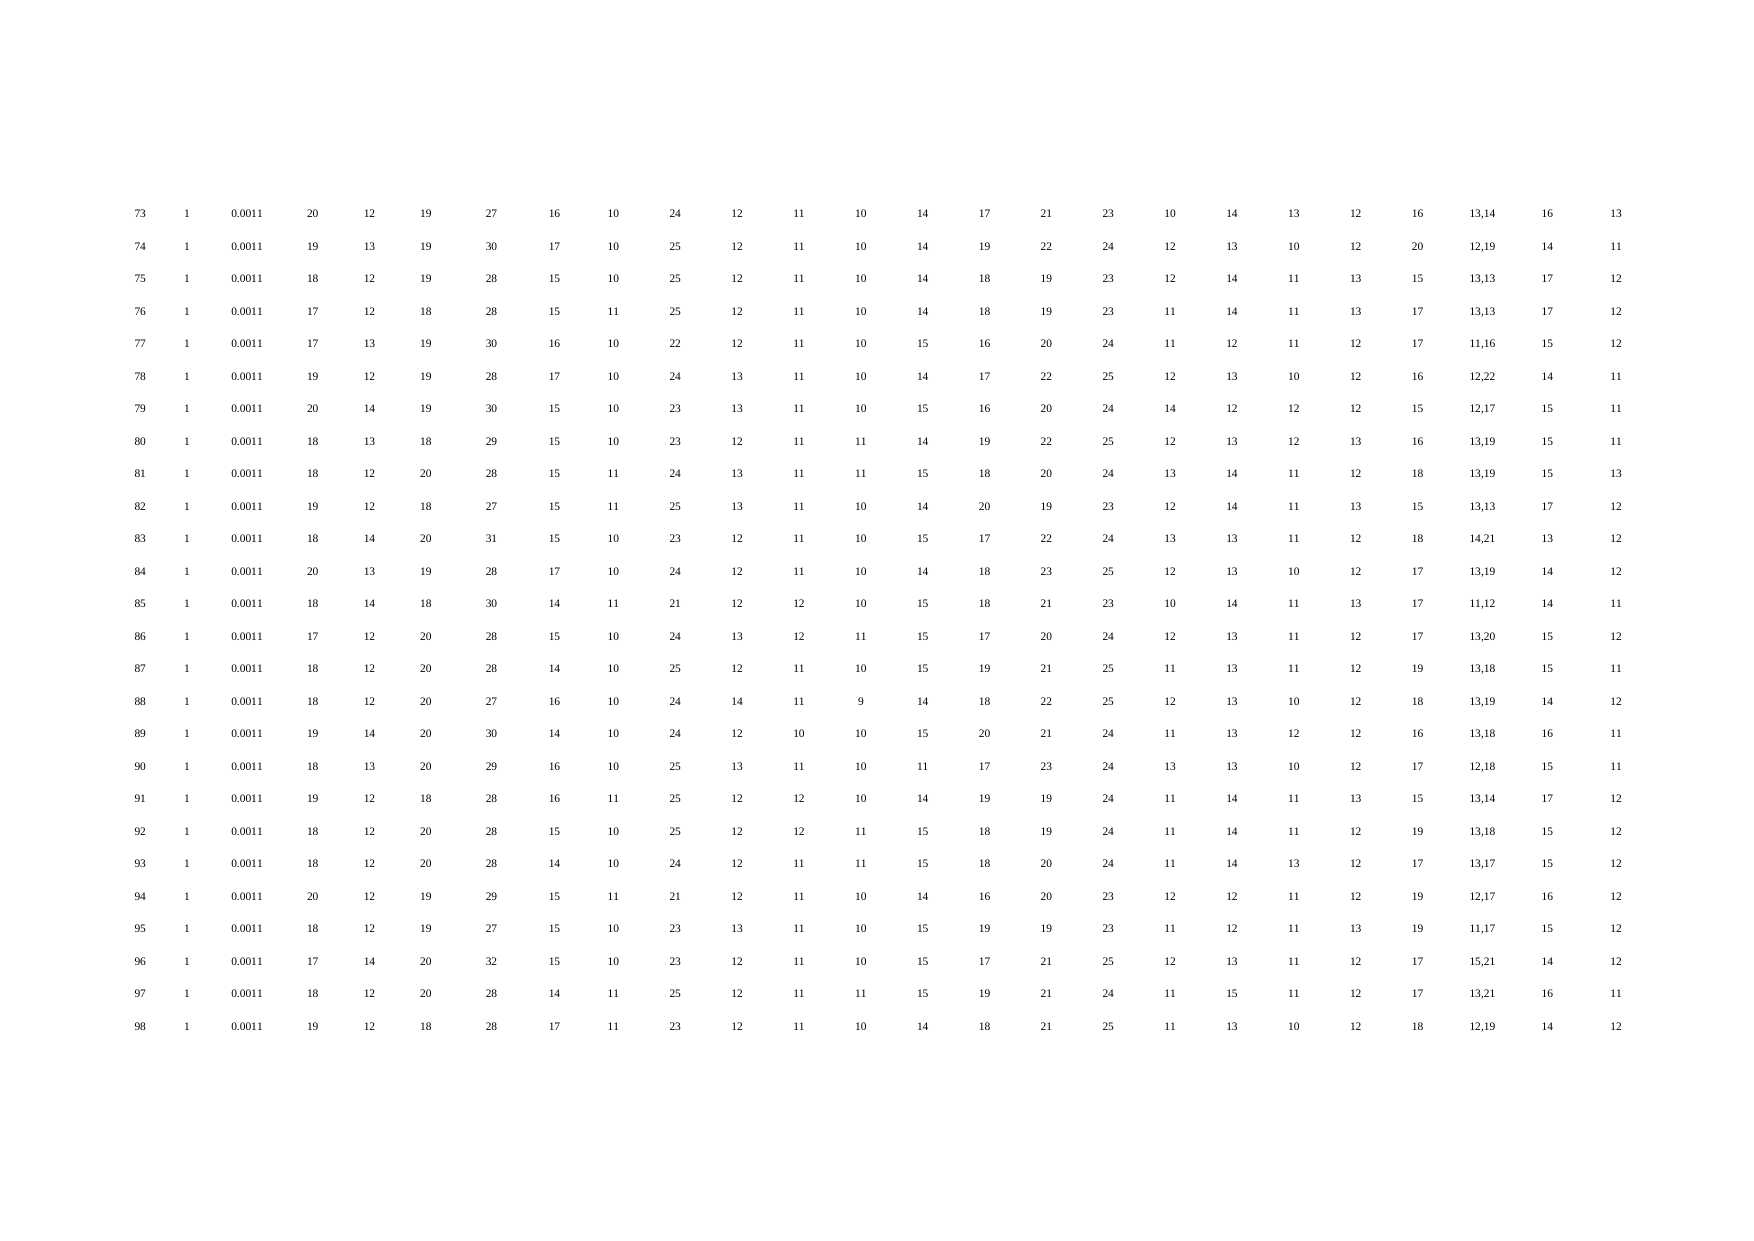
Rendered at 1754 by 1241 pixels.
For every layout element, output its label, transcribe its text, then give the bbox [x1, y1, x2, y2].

table_cell 17 [526, 555, 582, 588]
table_cell 0.0011 [212, 523, 282, 555]
table_cell 76 [118, 295, 162, 328]
table_cell 12 [344, 620, 395, 653]
table_cell 11 [1578, 718, 1654, 750]
table_cell 19 [395, 393, 457, 425]
table_cell 73 [118, 198, 162, 230]
table_cell 14 [1201, 295, 1263, 328]
table_cell 1 [162, 685, 212, 718]
table_cell 24 [1077, 718, 1139, 750]
table_cell 24 [1077, 523, 1139, 555]
table_cell 14 [1201, 198, 1263, 230]
table_cell 19 [282, 718, 343, 750]
table_cell 16 [1386, 198, 1448, 230]
table_cell 94 [118, 880, 162, 913]
table_cell 10 [582, 263, 644, 295]
table_cell 11 [582, 458, 644, 490]
table_cell 17 [526, 360, 582, 393]
table_cell 12 [344, 783, 395, 815]
table_cell 10 [582, 425, 644, 458]
table_cell 18 [954, 555, 1015, 588]
table_cell 1 [162, 295, 212, 328]
table_cell 0.0011 [212, 653, 282, 685]
table_cell 23 [1077, 263, 1139, 295]
table_cell 13 [1325, 490, 1386, 523]
table_cell 23 [1077, 295, 1139, 328]
table_cell 1 [162, 588, 212, 620]
table_cell 93 [118, 848, 162, 880]
table_cell 19 [395, 360, 457, 393]
table_cell 19 [282, 360, 343, 393]
table_cell 10 [582, 230, 644, 263]
table_cell 11 [768, 425, 830, 458]
table_cell 19 [395, 555, 457, 588]
table_cell 15 [526, 815, 582, 848]
table_cell 11 [768, 555, 830, 588]
table_cell 14 [1201, 263, 1263, 295]
table_cell 19 [954, 230, 1015, 263]
table_cell 20 [1015, 393, 1077, 425]
table_cell 12 [1139, 230, 1201, 263]
table_cell 15 [1516, 815, 1578, 848]
table_cell 20 [395, 620, 457, 653]
table_cell 1 [162, 653, 212, 685]
table_cell 28 [457, 848, 526, 880]
table_cell 12 [1325, 393, 1386, 425]
table_cell 14 [1201, 458, 1263, 490]
table_cell 12 [1578, 490, 1654, 523]
table_cell 0.0011 [212, 230, 282, 263]
table_cell 14 [1201, 783, 1263, 815]
table_cell 13 [1516, 523, 1578, 555]
table_cell 14 [1201, 815, 1263, 848]
table_cell 17 [1516, 490, 1578, 523]
table_cell 12 [1325, 198, 1386, 230]
table_cell 13 [1325, 588, 1386, 620]
table_cell 14 [344, 523, 395, 555]
table_cell 21 [1015, 198, 1077, 230]
table_cell 13 [344, 230, 395, 263]
table_cell 13,18 [1448, 653, 1516, 685]
table_cell 1 [162, 848, 212, 880]
table_cell 13,18 [1448, 718, 1516, 750]
table_cell 11 [1139, 328, 1201, 360]
table_cell 12 [1578, 523, 1654, 555]
table_cell 12 [1578, 815, 1654, 848]
table_cell 10 [582, 815, 644, 848]
table_cell 12,17 [1448, 393, 1516, 425]
table_cell 13 [1325, 295, 1386, 328]
table_cell 18 [954, 815, 1015, 848]
table_cell 18 [282, 425, 343, 458]
table_cell 13,14 [1448, 783, 1516, 815]
table_cell 12 [1325, 555, 1386, 588]
table_cell 0.0011 [212, 425, 282, 458]
table_cell 11 [1139, 718, 1201, 750]
table_cell 10 [582, 555, 644, 588]
table_cell 18 [282, 848, 343, 880]
table_cell 0.0011 [212, 685, 282, 718]
table_cell 18 [282, 458, 343, 490]
table_cell 20 [282, 555, 343, 588]
table_cell 10 [830, 653, 892, 685]
table_cell 14 [1516, 360, 1578, 393]
table_cell 13,13 [1448, 490, 1516, 523]
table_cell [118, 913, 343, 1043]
table_cell 11 [582, 295, 644, 328]
table_cell 16 [1386, 425, 1448, 458]
table_cell 13,19 [1448, 685, 1516, 718]
table_cell 25 [644, 815, 706, 848]
table_cell 12 [1578, 685, 1654, 718]
table_cell 1 [162, 718, 212, 750]
table_cell 11 [768, 490, 830, 523]
table_cell 15 [1386, 393, 1448, 425]
table_cell 20 [395, 815, 457, 848]
table_cell 15 [1516, 750, 1578, 783]
table_cell 12 [1578, 328, 1654, 360]
table_cell 15 [892, 718, 953, 750]
table_cell 11 [582, 490, 644, 523]
table_cell 1 [162, 360, 212, 393]
table_cell 11 [768, 198, 830, 230]
table_cell 13 [1201, 750, 1263, 783]
table_cell 23 [1077, 490, 1139, 523]
table_cell 15 [892, 328, 953, 360]
table_cell 24 [644, 360, 706, 393]
table_cell 10 [830, 588, 892, 620]
table_cell 12 [1325, 653, 1386, 685]
table_cell 10 [830, 263, 892, 295]
table_cell 16 [526, 685, 582, 718]
table_cell 15 [1516, 620, 1578, 653]
table_cell 14 [892, 783, 953, 815]
table_cell 12 [1325, 328, 1386, 360]
table_cell 23 [644, 425, 706, 458]
table_cell 21 [1015, 588, 1077, 620]
table_cell 20 [395, 523, 457, 555]
table_cell 28 [457, 555, 526, 588]
table_cell 12 [344, 198, 395, 230]
table_cell 10 [830, 198, 892, 230]
table_cell 11 [1263, 783, 1324, 815]
table_cell 14 [892, 490, 953, 523]
table_cell 20 [282, 880, 343, 913]
table_cell 15 [526, 490, 582, 523]
table_cell 15 [1516, 393, 1578, 425]
table_cell 10 [1263, 230, 1324, 263]
table_cell 15 [1516, 328, 1578, 360]
table_cell 23 [1077, 198, 1139, 230]
table_cell 16 [1386, 718, 1448, 750]
table_cell 10 [830, 360, 892, 393]
table_cell 20 [395, 750, 457, 783]
table_cell 18 [282, 588, 343, 620]
table_cell 20 [395, 653, 457, 685]
table_cell 0.0011 [212, 848, 282, 880]
table_cell 13 [706, 458, 768, 490]
table_cell 14 [344, 718, 395, 750]
table_cell 11 [1578, 393, 1654, 425]
table_cell 11 [582, 783, 644, 815]
table_cell 14 [344, 588, 395, 620]
table_cell 12 [1325, 230, 1386, 263]
table_cell 12 [1578, 263, 1654, 295]
table_cell 19 [395, 328, 457, 360]
table_cell 1 [162, 425, 212, 458]
table_cell 0.0011 [212, 490, 282, 523]
table_cell 10 [830, 328, 892, 360]
table_cell 13 [1578, 458, 1654, 490]
table_cell 12 [344, 360, 395, 393]
table_cell 10 [582, 198, 644, 230]
table_cell 28 [457, 653, 526, 685]
table_cell 12 [1139, 263, 1201, 295]
table_cell 18 [282, 523, 343, 555]
table_cell 19 [395, 880, 457, 913]
table_cell 12,19 [1448, 230, 1516, 263]
table_cell 18 [954, 263, 1015, 295]
table_cell 11 [830, 458, 892, 490]
table_cell 15 [892, 588, 953, 620]
table_cell 1 [162, 523, 212, 555]
table_cell 24 [1077, 393, 1139, 425]
table_cell 11 [768, 393, 830, 425]
table_cell 13 [706, 620, 768, 653]
table_cell 20 [395, 718, 457, 750]
table_cell 11 [1263, 295, 1324, 328]
table_cell 19 [395, 263, 457, 295]
table_cell 10 [582, 685, 644, 718]
table_cell 13,17 [1448, 848, 1516, 880]
table_cell 10 [830, 555, 892, 588]
table_cell 22 [1015, 685, 1077, 718]
table_cell 13 [1201, 230, 1263, 263]
table_cell 24 [1077, 230, 1139, 263]
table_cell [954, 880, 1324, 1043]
table_cell 25 [1077, 653, 1139, 685]
table_cell 13 [1263, 198, 1324, 230]
table_cell 14 [1139, 393, 1201, 425]
table_cell 23 [644, 523, 706, 555]
table_cell 12 [344, 458, 395, 490]
table_cell 17 [1386, 295, 1448, 328]
table_cell 11 [582, 588, 644, 620]
table_cell 12 [1263, 425, 1324, 458]
table_cell 13 [706, 490, 768, 523]
table_cell 11 [1263, 653, 1324, 685]
table_cell 0.0011 [212, 295, 282, 328]
table_cell 11,16 [1448, 328, 1516, 360]
table_cell 79 [118, 393, 162, 425]
table_cell 12 [1325, 523, 1386, 555]
table_cell 17 [954, 620, 1015, 653]
table_cell 13 [344, 425, 395, 458]
table_cell 13 [1201, 523, 1263, 555]
table_cell 10 [582, 328, 644, 360]
table_cell 10 [830, 393, 892, 425]
table_cell 18 [954, 295, 1015, 328]
table_cell 12 [706, 328, 768, 360]
table_cell 17 [1516, 295, 1578, 328]
table_cell 12 [1139, 620, 1201, 653]
table_cell 11 [1139, 783, 1201, 815]
table_cell 17 [954, 523, 1015, 555]
table_cell 16 [954, 393, 1015, 425]
table_cell 11 [1578, 653, 1654, 685]
table_cell 12 [344, 880, 395, 913]
table_cell 19 [1015, 295, 1077, 328]
table_cell 20 [954, 490, 1015, 523]
table_cell 12 [1139, 685, 1201, 718]
table_cell 28 [457, 815, 526, 848]
table_cell 12 [1325, 718, 1386, 750]
table_cell 86 [118, 620, 162, 653]
table_cell 15 [1386, 263, 1448, 295]
table_cell 11 [1139, 815, 1201, 848]
table_cell 15 [526, 295, 582, 328]
table_cell 25 [644, 750, 706, 783]
table_cell 1 [162, 783, 212, 815]
table_cell 12 [1139, 360, 1201, 393]
table_cell 10 [582, 393, 644, 425]
table_cell 91 [118, 783, 162, 815]
table_cell 13,14 [1448, 198, 1516, 230]
table_cell 11 [1578, 588, 1654, 620]
table_cell 24 [1077, 848, 1139, 880]
table_cell 16 [954, 328, 1015, 360]
table_cell 18 [954, 458, 1015, 490]
table_cell 12 [1578, 620, 1654, 653]
table_cell 19 [954, 653, 1015, 685]
table_cell 13 [1201, 555, 1263, 588]
table_cell 85 [118, 588, 162, 620]
table_cell 19 [395, 198, 457, 230]
table_cell 14 [526, 653, 582, 685]
table_cell 19 [1015, 490, 1077, 523]
table_cell 14 [706, 685, 768, 718]
table_cell 24 [644, 620, 706, 653]
table_cell 19 [395, 230, 457, 263]
table_cell 15 [526, 620, 582, 653]
table_cell 24 [1077, 783, 1139, 815]
table_cell 12 [344, 653, 395, 685]
table_cell 13 [706, 750, 768, 783]
table_cell 16 [1386, 360, 1448, 393]
table_cell 14 [892, 555, 953, 588]
table_cell 29 [457, 880, 526, 913]
table_cell 10 [1263, 750, 1324, 783]
table_cell 25 [1077, 685, 1139, 718]
table_cell 24 [1077, 750, 1139, 783]
table_cell 13,19 [1448, 425, 1516, 458]
table_cell 12 [1325, 815, 1386, 848]
table_cell 88 [118, 685, 162, 718]
table_cell 12 [706, 718, 768, 750]
table_cell 27 [457, 198, 526, 230]
table_cell 15 [892, 848, 953, 880]
table_cell 11 [768, 360, 830, 393]
table_cell 1 [162, 230, 212, 263]
table_cell 12 [1139, 490, 1201, 523]
table_cell 25 [1077, 425, 1139, 458]
table_cell 18 [1386, 458, 1448, 490]
table_cell 19 [282, 230, 343, 263]
table_cell 22 [1015, 523, 1077, 555]
table_cell 17 [1386, 328, 1448, 360]
table_cell 13,18 [1448, 815, 1516, 848]
table_cell 11 [1139, 295, 1201, 328]
table_cell 19 [1015, 815, 1077, 848]
table_cell 14 [1201, 848, 1263, 880]
table_cell 12 [1201, 393, 1263, 425]
table_cell 14 [526, 588, 582, 620]
table_cell 16 [526, 328, 582, 360]
table_cell 21 [644, 588, 706, 620]
table_cell 15 [892, 458, 953, 490]
table_cell 10 [768, 718, 830, 750]
table_cell 10 [582, 523, 644, 555]
table_cell 15 [892, 523, 953, 555]
table_cell 1 [162, 393, 212, 425]
table_cell 15 [526, 458, 582, 490]
table_cell 10 [830, 718, 892, 750]
table_cell 28 [457, 263, 526, 295]
table_cell 78 [118, 360, 162, 393]
table_cell 12 [1201, 328, 1263, 360]
table_cell 25 [644, 490, 706, 523]
table_cell 14 [892, 295, 953, 328]
table_cell 10 [1263, 555, 1324, 588]
table_cell 30 [457, 328, 526, 360]
table_cell 15 [526, 425, 582, 458]
table_cell 12,22 [1448, 360, 1516, 393]
table_cell 16 [1516, 198, 1578, 230]
table_cell 0.0011 [212, 328, 282, 360]
table_cell 1 [162, 328, 212, 360]
table_cell 1 [162, 555, 212, 588]
table_cell 13 [344, 555, 395, 588]
table_cell 16 [526, 783, 582, 815]
table_cell 20 [1015, 328, 1077, 360]
table_cell 0.0011 [212, 360, 282, 393]
table_cell 18 [282, 685, 343, 718]
table_cell 18 [954, 588, 1015, 620]
table_cell 0.0011 [212, 783, 282, 815]
table_cell 23 [644, 393, 706, 425]
table_cell 16 [526, 750, 582, 783]
table_cell 1 [162, 815, 212, 848]
table_cell 17 [954, 198, 1015, 230]
table_cell 18 [1386, 685, 1448, 718]
table_cell 12 [1139, 425, 1201, 458]
table_cell 10 [830, 230, 892, 263]
table_cell 18 [395, 295, 457, 328]
table_cell 20 [395, 685, 457, 718]
table_cell 12 [344, 263, 395, 295]
table_cell 14 [892, 360, 953, 393]
table_cell 22 [1015, 425, 1077, 458]
table_cell 30 [457, 230, 526, 263]
table_cell 13 [1201, 425, 1263, 458]
table_cell 11 [830, 815, 892, 848]
table_cell 15 [892, 653, 953, 685]
table_cell 0.0011 [212, 750, 282, 783]
table_cell 29 [457, 750, 526, 783]
table_cell 13 [1139, 458, 1201, 490]
table_cell 19 [1015, 263, 1077, 295]
table_cell 25 [644, 653, 706, 685]
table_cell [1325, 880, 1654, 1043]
table_cell 12 [1263, 718, 1324, 750]
table_cell 22 [644, 328, 706, 360]
table_cell 28 [457, 458, 526, 490]
table_cell 12 [1139, 555, 1201, 588]
table_cell 19 [282, 783, 343, 815]
table_cell 28 [457, 295, 526, 328]
table_cell 18 [395, 425, 457, 458]
table_cell 27 [457, 490, 526, 523]
table_cell 20 [1015, 458, 1077, 490]
table_cell 12 [344, 685, 395, 718]
table_cell 12 [706, 848, 768, 880]
table_cell 11 [1578, 360, 1654, 393]
table_cell 92 [118, 815, 162, 848]
table_cell 10 [830, 783, 892, 815]
table_cell 14 [892, 230, 953, 263]
table_cell 17 [1386, 848, 1448, 880]
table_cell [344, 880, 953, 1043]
table_cell 12 [1263, 393, 1324, 425]
table_cell 30 [457, 718, 526, 750]
table_cell 11 [1263, 328, 1324, 360]
table_cell 1 [162, 750, 212, 783]
table_cell 12 [1578, 555, 1654, 588]
table_cell 12 [1325, 750, 1386, 783]
table_cell 15 [1386, 490, 1448, 523]
table_cell 23 [1015, 555, 1077, 588]
table_cell 20 [1015, 620, 1077, 653]
table_cell 17 [1386, 588, 1448, 620]
table_cell 74 [118, 230, 162, 263]
table_cell 12 [768, 783, 830, 815]
table_cell 19 [282, 490, 343, 523]
table_cell 1 [162, 490, 212, 523]
table_cell 12 [1325, 620, 1386, 653]
table_cell 25 [644, 263, 706, 295]
table_cell 14 [1516, 555, 1578, 588]
table_cell 18 [1386, 523, 1448, 555]
table_cell 24 [1077, 815, 1139, 848]
table_cell 0.0011 [212, 263, 282, 295]
table_cell 19 [1386, 653, 1448, 685]
table_cell 12 [768, 588, 830, 620]
table_cell 25 [644, 295, 706, 328]
table_cell 10 [1263, 360, 1324, 393]
table_cell 19 [954, 425, 1015, 458]
table_cell 10 [830, 490, 892, 523]
table_cell 24 [1077, 328, 1139, 360]
table_cell 90 [118, 750, 162, 783]
table_cell 20 [282, 198, 343, 230]
table_cell 13 [344, 750, 395, 783]
table_cell 11 [1263, 523, 1324, 555]
table_cell 11 [768, 685, 830, 718]
table_cell 12 [706, 230, 768, 263]
table_cell 28 [457, 620, 526, 653]
table_cell 17 [1386, 750, 1448, 783]
table_cell 11 [768, 295, 830, 328]
table_cell 12,18 [1448, 750, 1516, 783]
table_cell 14 [1201, 490, 1263, 523]
table_cell 13 [1325, 425, 1386, 458]
table_cell 11 [1263, 490, 1324, 523]
table_cell 17 [1386, 555, 1448, 588]
table_cell 17 [282, 295, 343, 328]
table_cell 25 [644, 783, 706, 815]
table_cell 14 [892, 198, 953, 230]
table_cell 13,19 [1448, 555, 1516, 588]
table_cell 18 [282, 815, 343, 848]
table_cell 15 [892, 815, 953, 848]
table_cell 20 [395, 458, 457, 490]
table_cell 15 [1516, 848, 1578, 880]
table_cell 24 [644, 848, 706, 880]
table_cell 16 [1516, 718, 1578, 750]
table_cell 20 [1386, 230, 1448, 263]
table_cell 82 [118, 490, 162, 523]
table_cell 24 [644, 198, 706, 230]
table_cell 13,13 [1448, 295, 1516, 328]
table_cell 10 [1263, 685, 1324, 718]
table_cell 12 [1578, 295, 1654, 328]
table_cell 22 [1015, 230, 1077, 263]
table_cell 10 [1139, 588, 1201, 620]
table_cell 28 [457, 783, 526, 815]
table_cell 12 [706, 425, 768, 458]
table_cell 13 [1139, 523, 1201, 555]
table_cell 12 [1325, 685, 1386, 718]
table_cell 11 [1263, 263, 1324, 295]
table_cell 24 [644, 685, 706, 718]
table_cell 9 [830, 685, 892, 718]
table_cell 14,21 [1448, 523, 1516, 555]
table_cell 18 [395, 588, 457, 620]
table_cell 14 [892, 425, 953, 458]
table_cell 12 [706, 555, 768, 588]
table_cell 12 [706, 783, 768, 815]
table_cell 10 [582, 360, 644, 393]
table_cell 18 [395, 783, 457, 815]
table_cell 89 [118, 718, 162, 750]
table_cell 13,13 [1448, 263, 1516, 295]
table_cell 87 [118, 653, 162, 685]
table_cell 10 [582, 750, 644, 783]
table_cell 14 [892, 263, 953, 295]
table_cell 14 [1516, 685, 1578, 718]
table_cell 12 [706, 198, 768, 230]
table_cell 12 [706, 263, 768, 295]
table_cell 21 [1015, 718, 1077, 750]
table_cell 11 [1139, 653, 1201, 685]
table_cell 13 [344, 328, 395, 360]
table_cell 11 [830, 425, 892, 458]
table_cell 13,19 [1448, 458, 1516, 490]
table_cell 15 [1386, 783, 1448, 815]
table_cell 24 [644, 718, 706, 750]
table_cell 24 [1077, 458, 1139, 490]
table_cell 15 [526, 263, 582, 295]
table_cell 19 [1386, 815, 1448, 848]
table_cell 13,20 [1448, 620, 1516, 653]
table_cell 17 [526, 230, 582, 263]
table_cell 12 [1578, 848, 1654, 880]
table_cell 13 [1201, 653, 1263, 685]
table_cell 17 [1516, 263, 1578, 295]
table_cell 14 [1201, 588, 1263, 620]
table_cell 14 [1516, 588, 1578, 620]
table_cell 12 [344, 295, 395, 328]
table_cell 13 [706, 393, 768, 425]
table_cell 17 [282, 620, 343, 653]
table_cell 31 [457, 523, 526, 555]
table_cell 11 [768, 523, 830, 555]
table_cell 12 [706, 523, 768, 555]
table_cell 11,12 [1448, 588, 1516, 620]
table_cell 10 [830, 523, 892, 555]
table_cell 12 [344, 848, 395, 880]
table_cell 11 [830, 848, 892, 880]
table_cell 0.0011 [212, 815, 282, 848]
table_cell 11 [768, 750, 830, 783]
table_cell 12 [706, 653, 768, 685]
table_cell 14 [892, 685, 953, 718]
table_cell 11 [1263, 458, 1324, 490]
table_cell 11 [768, 848, 830, 880]
table_cell 17 [1516, 783, 1578, 815]
table_cell 10 [830, 295, 892, 328]
table_cell 1 [162, 198, 212, 230]
table_cell 20 [395, 848, 457, 880]
table_cell 15 [1516, 458, 1578, 490]
table_cell 20 [954, 718, 1015, 750]
table_cell 13 [1325, 263, 1386, 295]
table_cell 11 [768, 328, 830, 360]
table_cell 80 [118, 425, 162, 458]
table_cell 1 [162, 620, 212, 653]
table_cell 1 [162, 880, 212, 913]
table_cell 11 [1578, 425, 1654, 458]
table_cell 12 [1325, 360, 1386, 393]
table_cell 11 [1139, 848, 1201, 880]
table_cell 0.0011 [212, 620, 282, 653]
table_cell 11 [768, 263, 830, 295]
table_cell 25 [644, 230, 706, 263]
table_cell 12 [768, 815, 830, 848]
table_cell 12 [706, 815, 768, 848]
table_cell 15 [526, 523, 582, 555]
table_cell 11 [892, 750, 953, 783]
table_cell 14 [526, 718, 582, 750]
table_cell 12 [706, 295, 768, 328]
table_cell 1 [162, 458, 212, 490]
table_cell 17 [282, 328, 343, 360]
table_cell 11 [830, 620, 892, 653]
table_cell 17 [954, 360, 1015, 393]
table_cell 13 [1201, 360, 1263, 393]
table_cell 75 [118, 263, 162, 295]
table_cell 11 [1263, 815, 1324, 848]
table_cell 18 [954, 685, 1015, 718]
table_cell 11 [768, 230, 830, 263]
table_cell 12 [344, 815, 395, 848]
table_cell 15 [892, 393, 953, 425]
table_cell 12 [1578, 783, 1654, 815]
table_cell 10 [582, 620, 644, 653]
table_cell 14 [1516, 230, 1578, 263]
table_cell 11 [1578, 750, 1654, 783]
table_cell 30 [457, 393, 526, 425]
table_cell 20 [282, 393, 343, 425]
table_cell 23 [1077, 588, 1139, 620]
table_cell 24 [1077, 620, 1139, 653]
table_cell 84 [118, 555, 162, 588]
table_cell 18 [395, 490, 457, 523]
table_cell 0.0011 [212, 458, 282, 490]
table_cell 15 [1516, 653, 1578, 685]
table_cell 17 [1386, 620, 1448, 653]
table_cell 0.0011 [212, 393, 282, 425]
table_cell 0.0011 [212, 555, 282, 588]
table_cell 18 [282, 263, 343, 295]
table_cell 11 [768, 653, 830, 685]
table_cell 83 [118, 523, 162, 555]
table_cell 18 [282, 653, 343, 685]
table_cell 11 [768, 458, 830, 490]
table_cell 13 [1578, 198, 1654, 230]
table_cell 30 [457, 588, 526, 620]
table_cell 12 [768, 620, 830, 653]
table_cell 81 [118, 458, 162, 490]
table_cell 12 [1325, 848, 1386, 880]
table_cell 0.0011 [212, 588, 282, 620]
table_cell 24 [644, 555, 706, 588]
table_cell 14 [344, 393, 395, 425]
table_cell 12 [1325, 458, 1386, 490]
table_cell 20 [1015, 848, 1077, 880]
table_cell 13 [1201, 718, 1263, 750]
table_cell 17 [954, 750, 1015, 783]
table_cell 22 [1015, 360, 1077, 393]
table_cell 10 [582, 718, 644, 750]
table_cell 77 [118, 328, 162, 360]
table_cell 25 [1077, 360, 1139, 393]
table_cell 18 [954, 848, 1015, 880]
table_cell 19 [1015, 783, 1077, 815]
table_cell 13 [706, 360, 768, 393]
table_cell 0.0011 [212, 718, 282, 750]
table_cell 13 [1139, 750, 1201, 783]
table_cell 19 [954, 783, 1015, 815]
table_cell 12 [344, 490, 395, 523]
table_cell 15 [892, 620, 953, 653]
table_cell 13 [1201, 685, 1263, 718]
table_cell 13 [1201, 620, 1263, 653]
table_cell 11 [1263, 588, 1324, 620]
table_cell 29 [457, 425, 526, 458]
table_cell 10 [582, 848, 644, 880]
table_cell 18 [282, 750, 343, 783]
table_cell 23 [1015, 750, 1077, 783]
table_cell 10 [582, 653, 644, 685]
table_cell 0.0011 [212, 880, 282, 913]
table_cell 21 [1015, 653, 1077, 685]
table_cell 13 [1325, 783, 1386, 815]
table_cell 1 [162, 263, 212, 295]
table_cell 12 [706, 588, 768, 620]
table_cell 24 [644, 458, 706, 490]
table_cell 14 [526, 848, 582, 880]
table_cell 10 [830, 750, 892, 783]
table_cell 27 [457, 685, 526, 718]
table_cell 28 [457, 360, 526, 393]
table_cell 11 [1263, 620, 1324, 653]
table_cell 13 [1263, 848, 1324, 880]
table_cell 11 [1578, 230, 1654, 263]
table_cell 25 [1077, 555, 1139, 588]
table_cell 16 [526, 198, 582, 230]
table_cell 15 [1516, 425, 1578, 458]
table_cell 10 [1139, 198, 1201, 230]
table_cell 0.0011 [212, 198, 282, 230]
table_cell 15 [526, 393, 582, 425]
